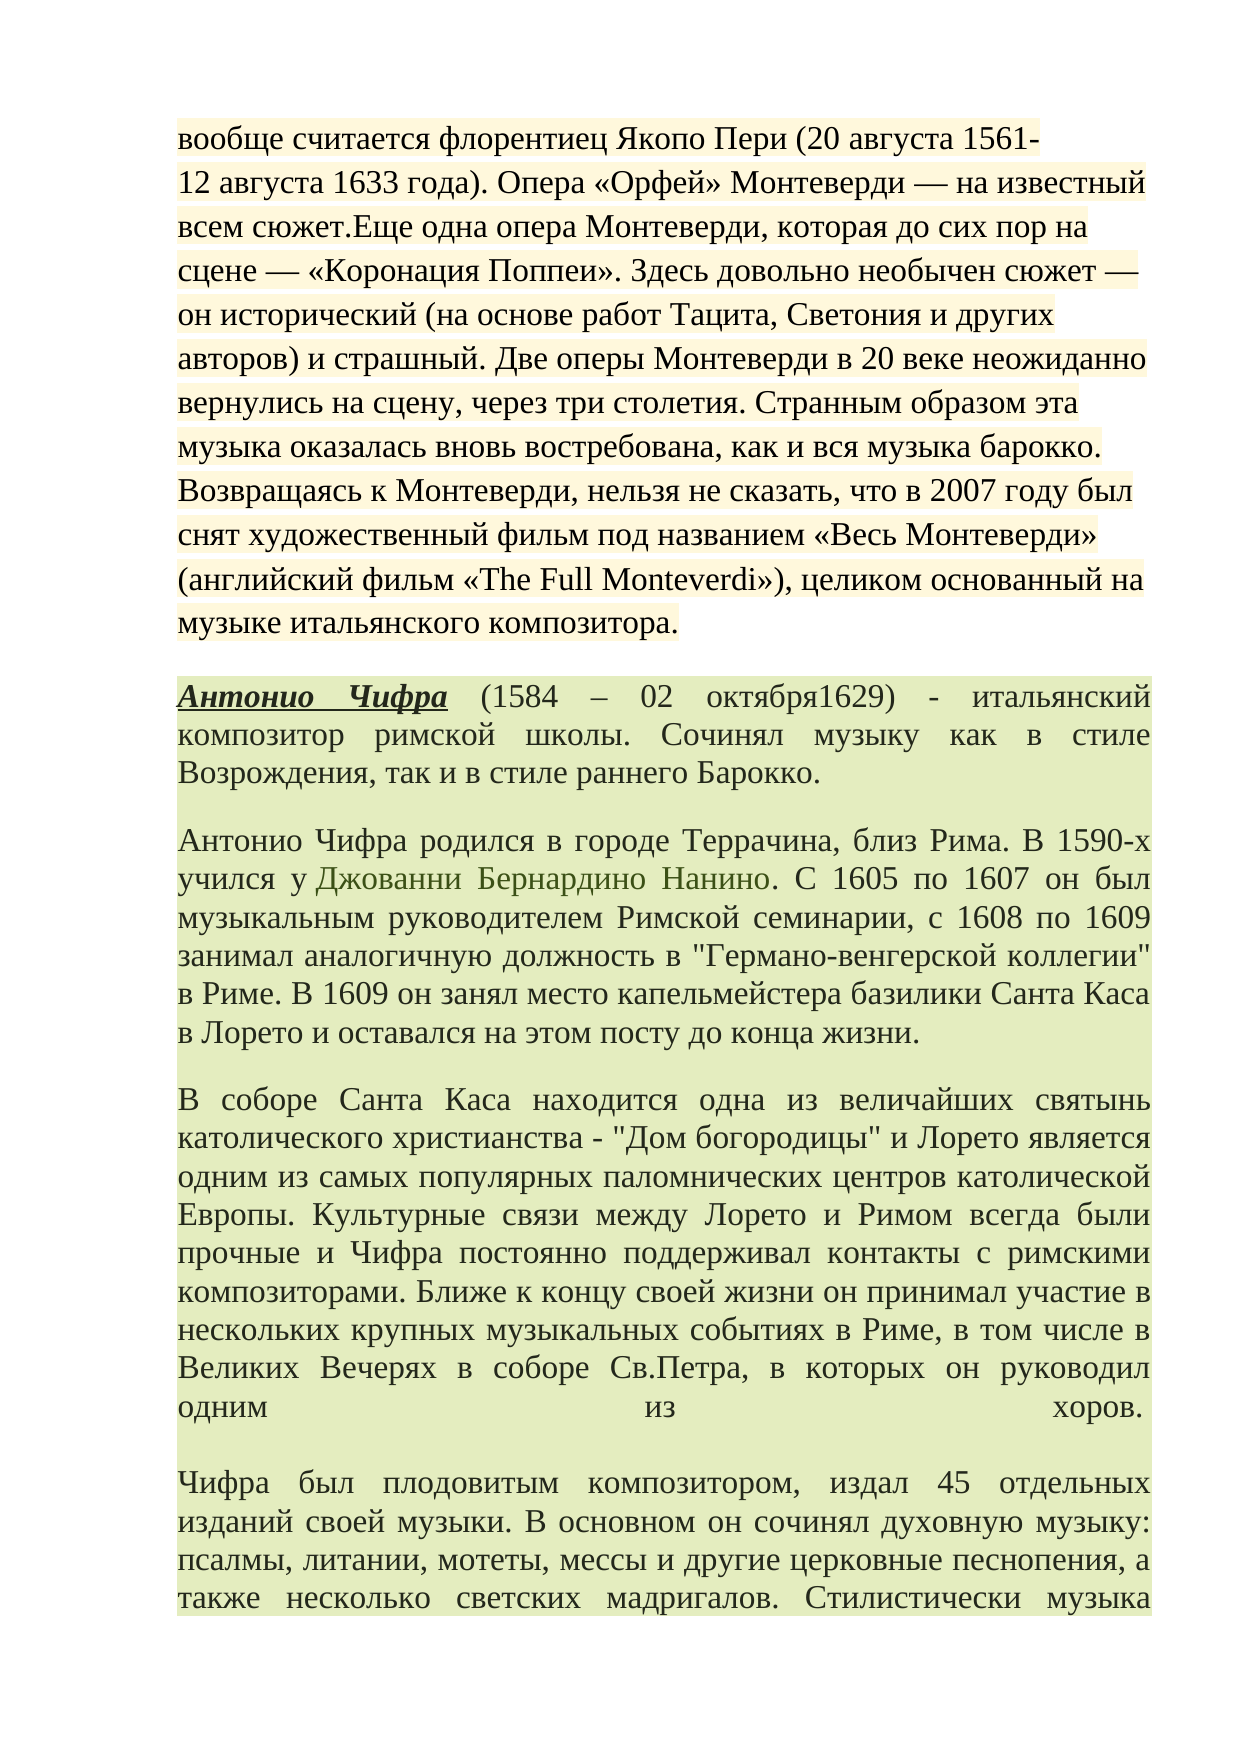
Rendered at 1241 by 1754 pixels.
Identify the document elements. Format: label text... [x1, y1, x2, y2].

text Антонио Чифра (1584 – 02 октября1629) - итальянский композитор римской школы. Сочинял музыку как в стиле Возрождения, так и в стиле раннего Барокко. [177, 676, 1152, 791]
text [177, 118, 1152, 641]
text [177, 1079, 1152, 1616]
text Антонио Чифра родился в городе Террачина, близ Рима. В 1590-х учился у Джованни Бернардино Нанино. С 1605 по 1607 он был музыкальным руководителем Римской семинарии, с 1608 по 1609 занимал аналогичную должность в "Германо-венгерской коллегии" в Риме. В 1609 он занял место капельмейстера базилики Санта Каса в Лорето и оставался на этом посту до конца жизни. [177, 820, 1152, 1050]
